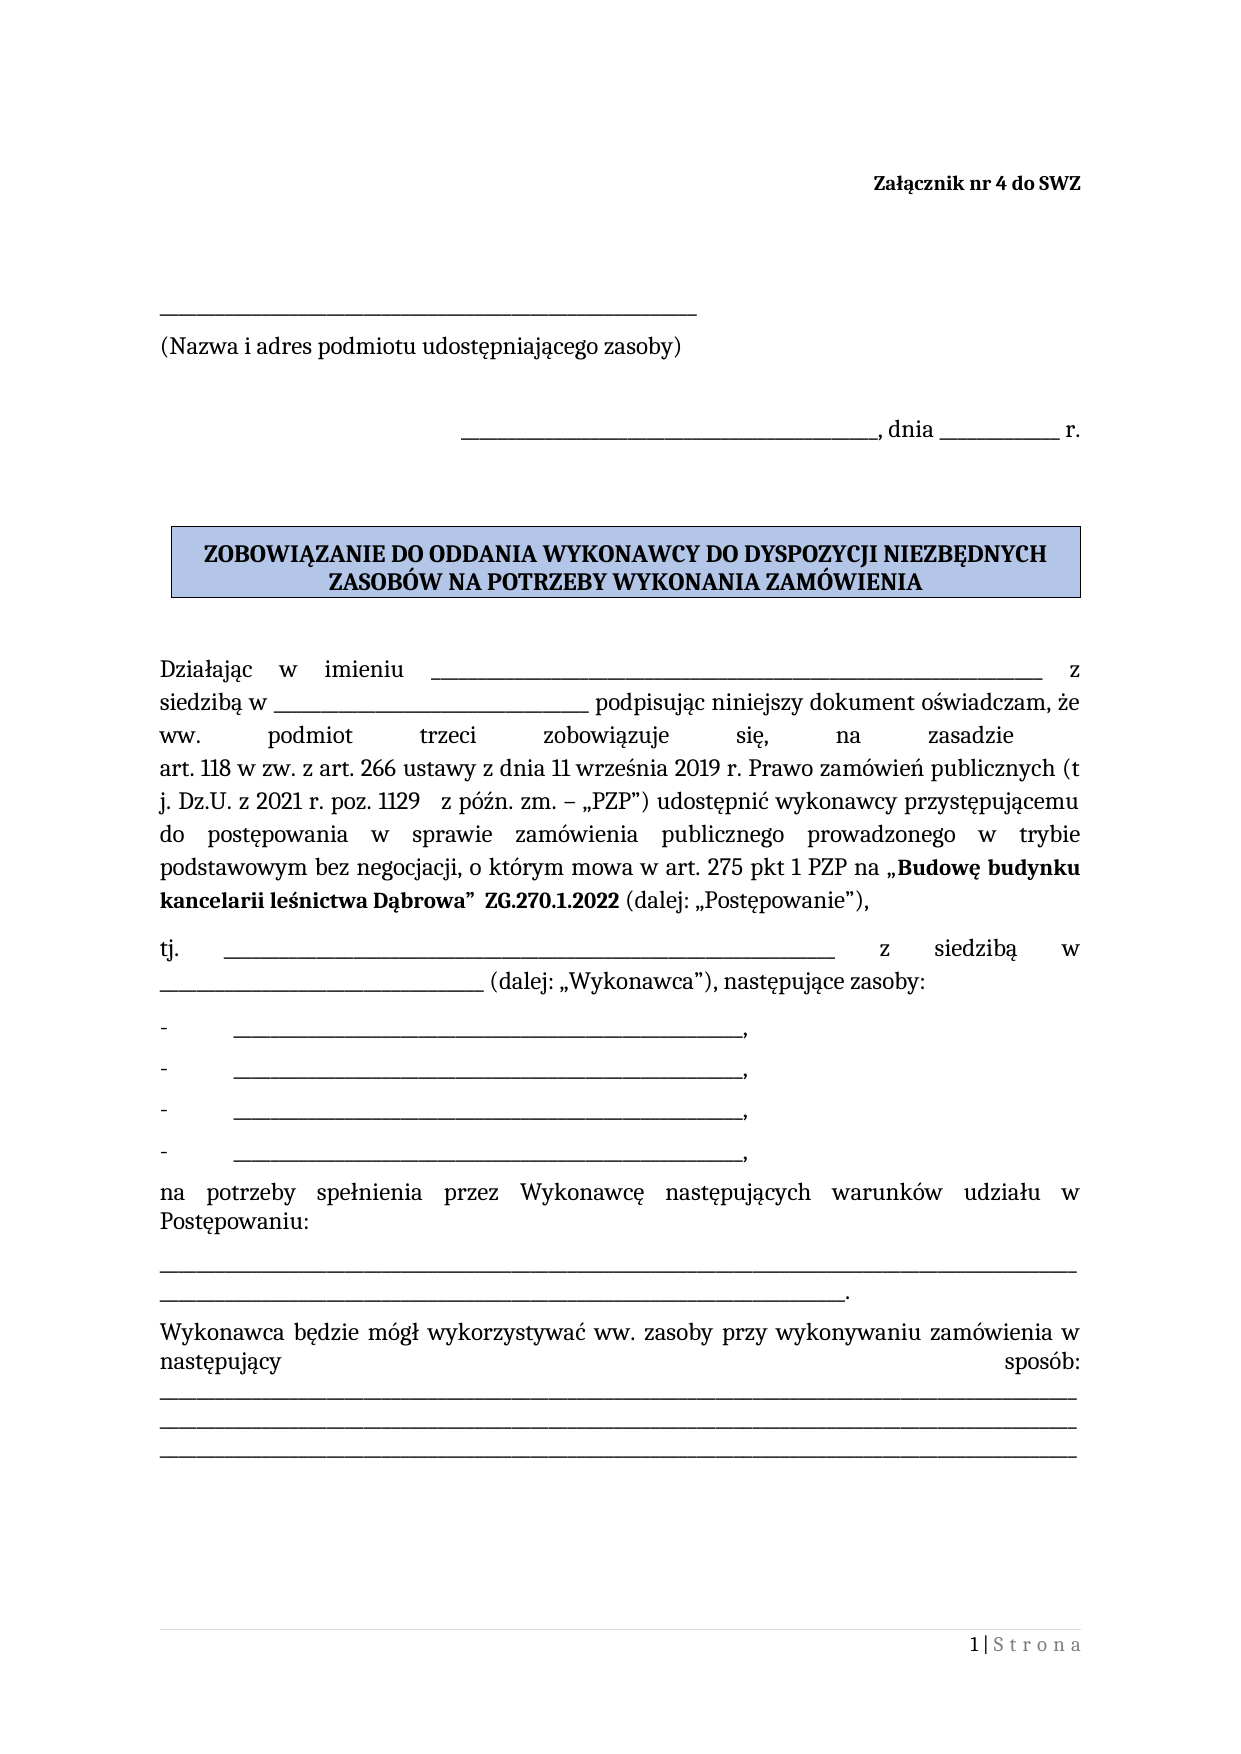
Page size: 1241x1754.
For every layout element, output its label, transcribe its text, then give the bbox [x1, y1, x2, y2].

text - _______________________________________________________, [159, 1054, 1081, 1083]
text Działając w imieniu __________________________________________________________________ z siedzibą w __________________________________ podpisując niniejszy dokument oświadczam, że ww. podmiot trzeci zobowiązuje się, na zasadzie art. 118 w zw. z art. 266 ustawy z dnia 11 września 2019 r. Prawo zamówień publicznych (t j. Dz.U. z 2021 r. poz. 1129 z późn. zm. – „PZP”) udostępnić wykonawcy przystępującemu do postępowania w sprawie zamówienia publicznego prowadzonego w trybie podstawowym bez negocjacji, o którym mowa w art. 275 pkt 1 PZP na „Budowę budynku kancelarii leśnictwa Dąbrowa” ZG.270.1.2022 (dalej: „Postępowanie”), [159, 655, 1081, 914]
text _____________________________________________________________________________________________________________________________________________________________________________. [159, 1248, 1081, 1305]
text _____________________________________________, dnia _____________ r. [159, 415, 1081, 443]
text tj. __________________________________________________________________ z siedzibą w ___________________________________ (dalej: „Wykonawca”), następujące zasoby: [159, 934, 1081, 996]
text Wykonawca będzie mógł wykorzystywać ww. zasoby przy wykonywaniu zamówienia w następujący sposób: _________________________________________________________________________________________________________________________________________________________________________________________________________________________________________________________________________________________________________ [159, 1318, 1081, 1462]
text na potrzeby spełnienia przez Wykonawcę następujących warunków udziału w Postępowaniu: [159, 1178, 1081, 1235]
text - _______________________________________________________, [159, 1095, 1081, 1124]
text - _______________________________________________________, [159, 1137, 1081, 1165]
text (Nazwa i adres podmiotu udostępniającego zasoby) [159, 332, 1081, 361]
text Załącznik nr 4 do SWZ [159, 172, 1081, 196]
text __________________________________________________________ [159, 291, 1081, 320]
table_header ZOBOWIĄZANIE DO ODDANIA WYKONAWCY DO DYSPOZYCJI NIEZBĘDNYCH ZASOBÓW NA POTRZEBY WYKONANIA ZAMÓWIENIA [172, 527, 1080, 597]
text - _______________________________________________________, [159, 1013, 1081, 1042]
